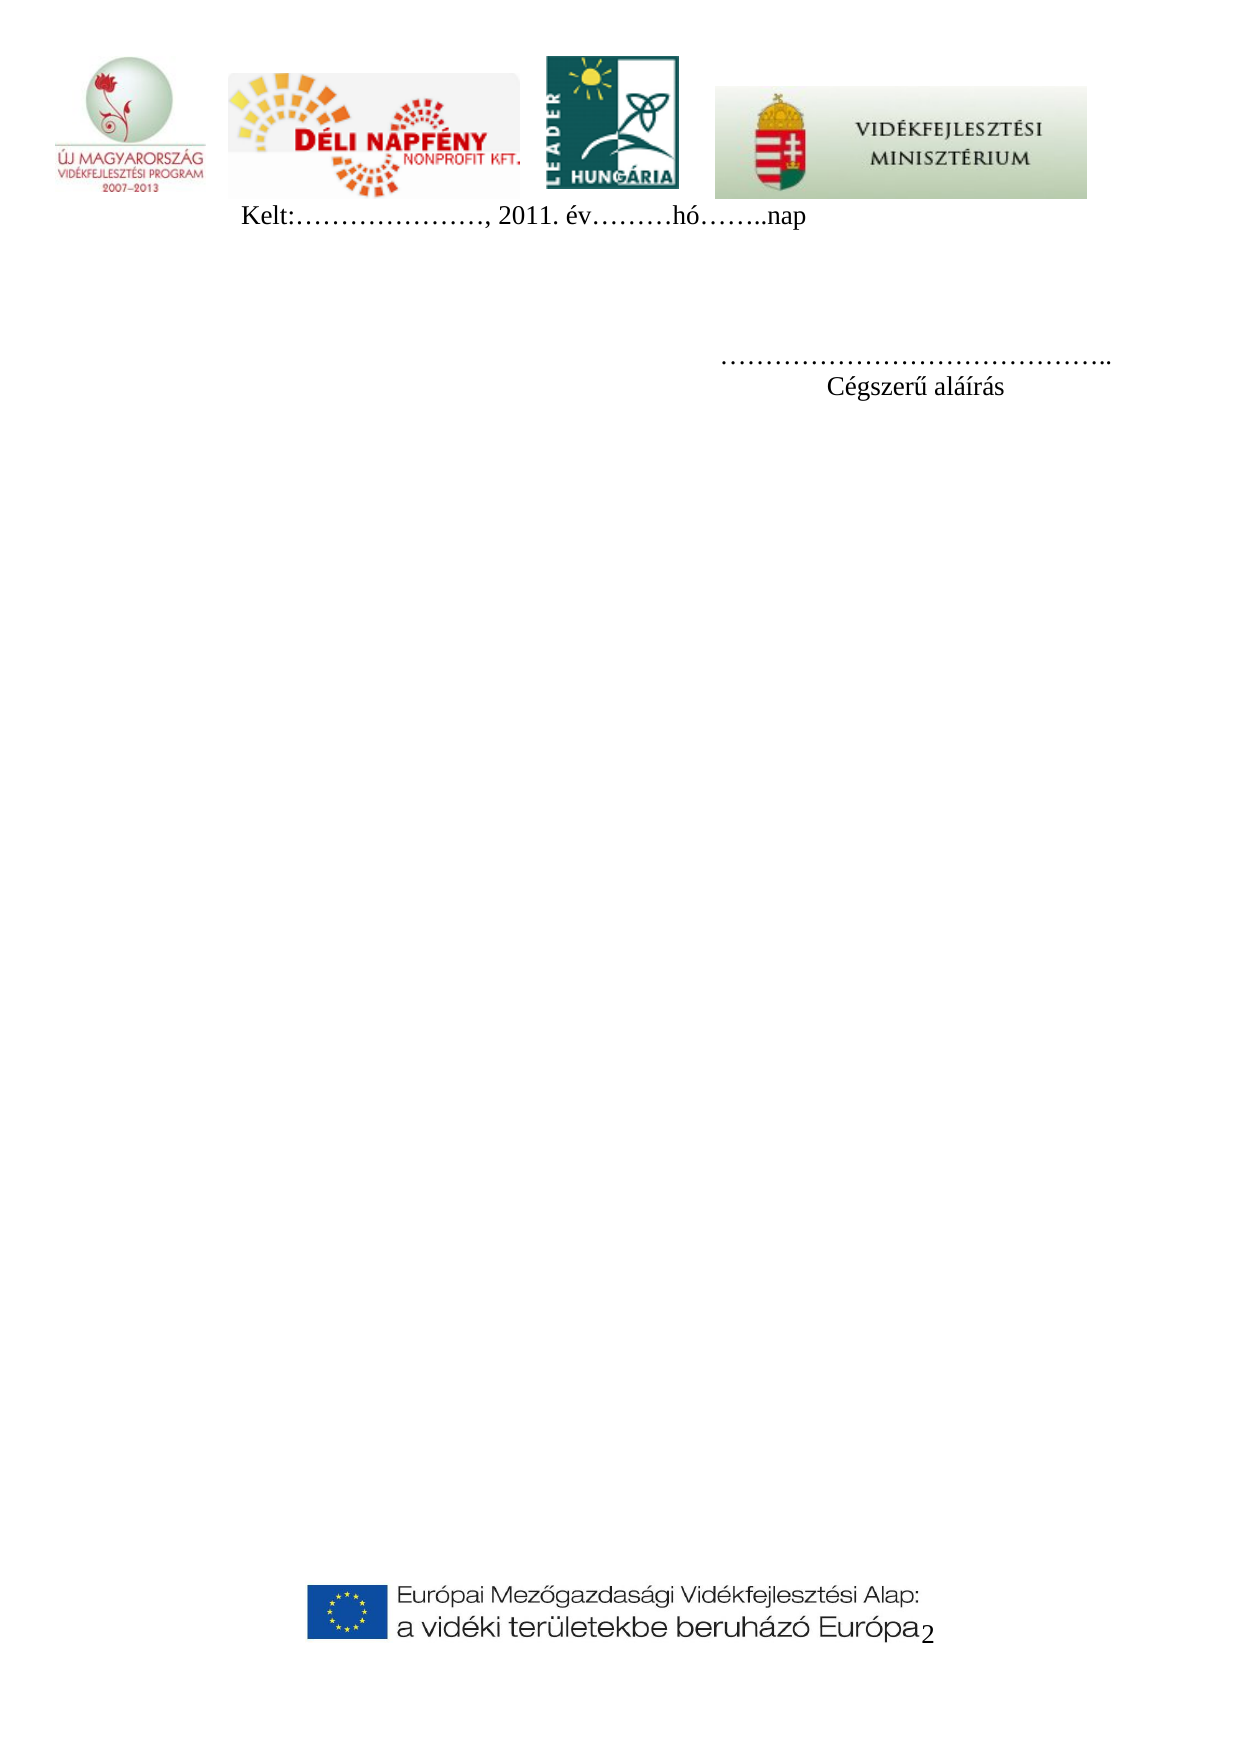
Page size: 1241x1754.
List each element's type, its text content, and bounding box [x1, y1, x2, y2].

picture [715, 86, 1087, 199]
picture [228, 73, 520, 199]
picture [305, 1580, 922, 1644]
picture [546, 56, 679, 189]
picture [55, 56, 206, 192]
